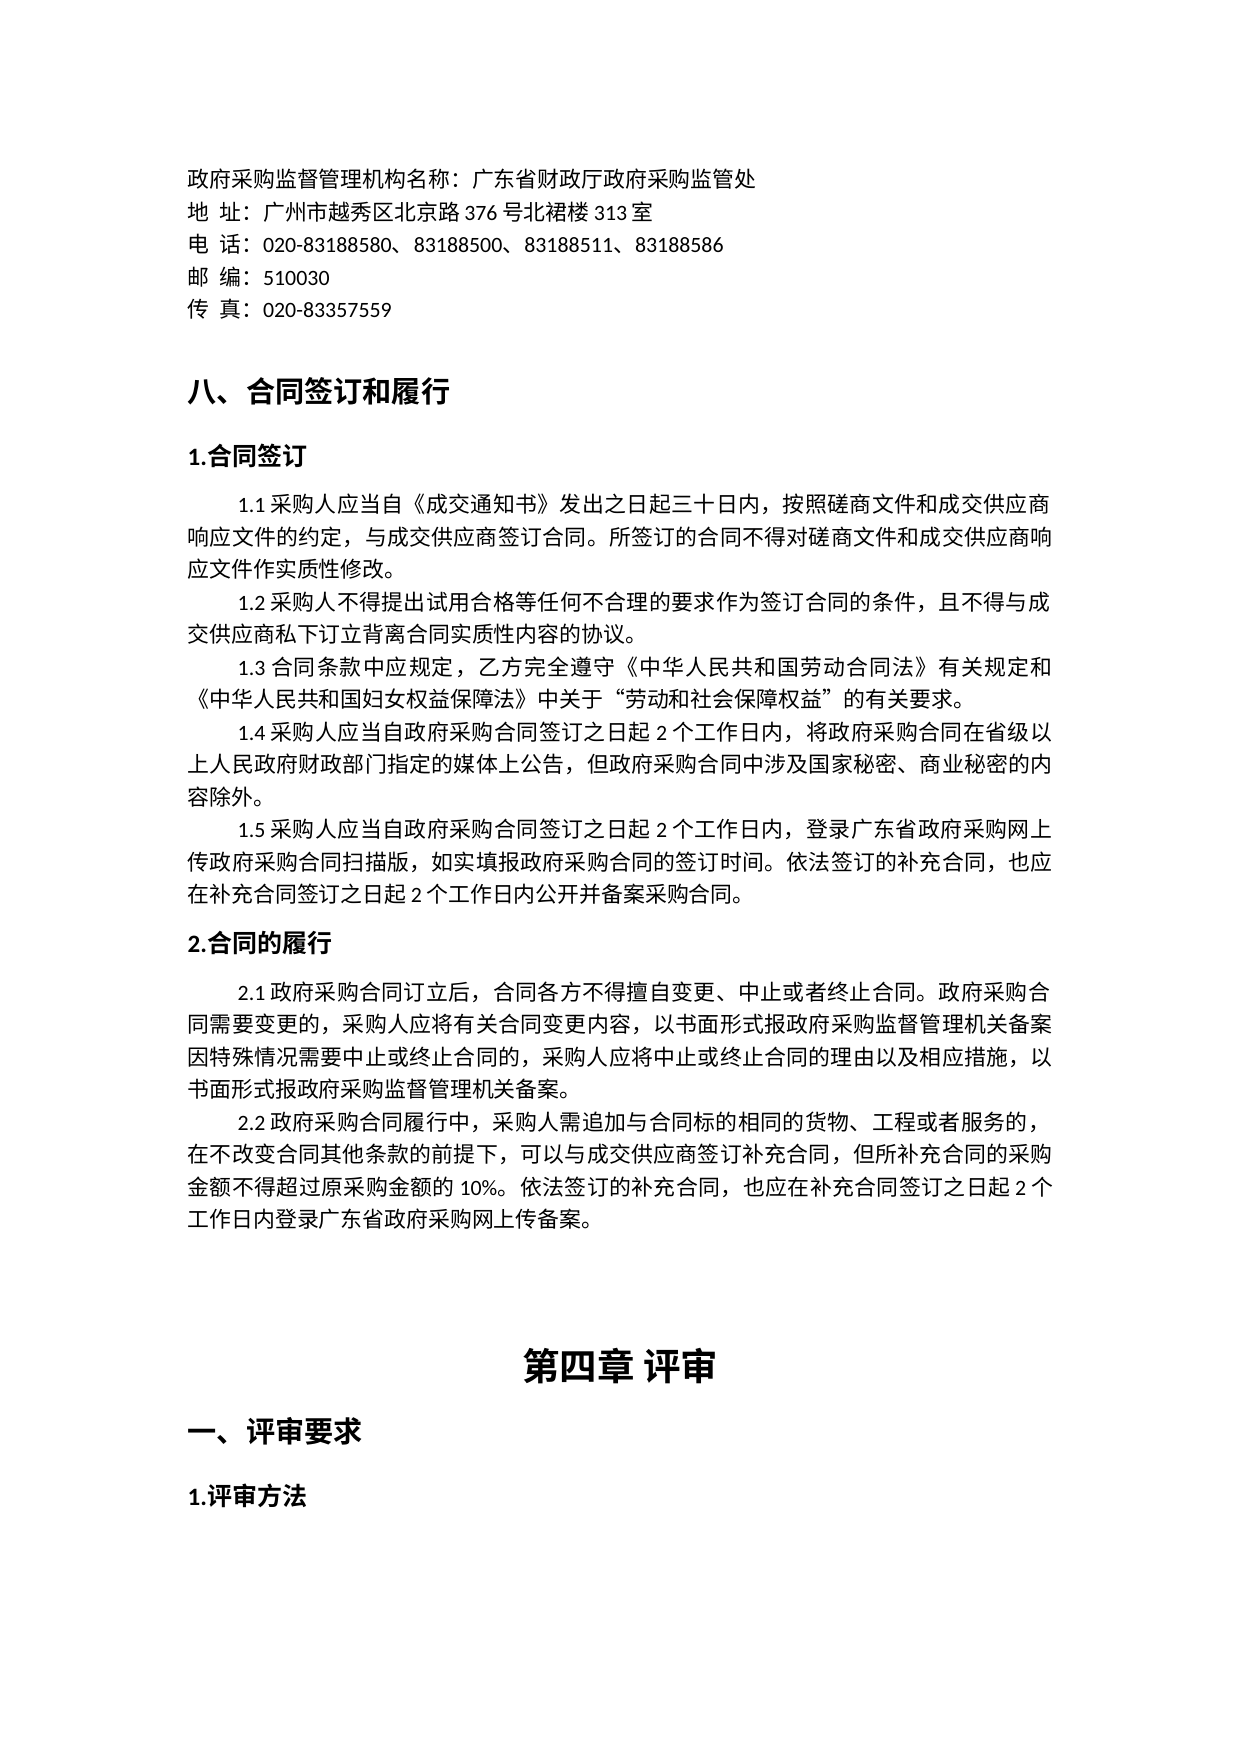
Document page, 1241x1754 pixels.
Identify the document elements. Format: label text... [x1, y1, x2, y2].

text 1.2采购人不得提出试用合格等任何不合理的要求作为签订合同的条件，且不得与成交供应商私下订立背离合同实质性内容的协议。 [187, 584, 1053, 649]
text 2.2政府采购合同履行中，采购人需追加与合同标的相同的货物、工程或者服务的，在不改变合同其他条款的前提下，可以与成交供应商签订补充合同，但所补充合同的采购金额不得超过原采购金额的10%。依法签订的补充合同，也应在补充合同签订之日起2个工作日内登录广东省政府采购网上传备案。 [187, 1104, 1053, 1234]
text 2.1政府采购合同订立后，合同各方不得擅自变更、中止或者终止合同。政府采购合同需要变更的，采购人应将有关合同变更内容，以书面形式报政府采购监督管理机关备案；因特殊情况需要中止或终止合同的，采购人应将中止或终止合同的理由以及相应措施，以书面形式报政府采购监督管理机关备案。 [187, 974, 1053, 1104]
text 第四章 评审 [187, 1332, 1053, 1397]
text 八、合同签订和履行 [187, 357, 1053, 422]
text 1.评审方法 [187, 1462, 1053, 1527]
text 1.1采购人应当自《成交通知书》发出之日起三十日内，按照磋商文件和成交供应商响应文件的约定，与成交供应商签订合同。所签订的合同不得对磋商文件和成交供应商响应文件作实质性修改。 [187, 487, 1053, 584]
text 1.合同签订 [187, 422, 1053, 487]
text 电 话：020-83188580、83188500、83188511、83188586 [187, 227, 1053, 259]
text 传 真：020-83357559 [187, 292, 1053, 324]
text 1.4采购人应当自政府采购合同签订之日起2个工作日内，将政府采购合同在省级以上人民政府财政部门指定的媒体上公告，但政府采购合同中涉及国家秘密、商业秘密的内容除外。 [187, 714, 1053, 812]
text 一、评审要求 [187, 1397, 1053, 1462]
text 地 址：广州市越秀区北京路376号北裙楼313室 [187, 194, 1053, 227]
text 邮 编：510030 [187, 259, 1053, 292]
text 1.5采购人应当自政府采购合同签订之日起2个工作日内，登录广东省政府采购网上传政府采购合同扫描版，如实填报政府采购合同的签订时间。依法签订的补充合同，也应在补充合同签订之日起2个工作日内公开并备案采购合同。 [187, 812, 1053, 909]
text 1.3合同条款中应规定，乙方完全遵守《中华人民共和国劳动合同法》有关规定和《中华人民共和国妇女权益保障法》中关于“劳动和社会保障权益”的有关要求。 [187, 649, 1053, 714]
text 政府采购监督管理机构名称：广东省财政厅政府采购监管处 [187, 162, 1053, 194]
text 2.合同的履行 [187, 909, 1053, 974]
